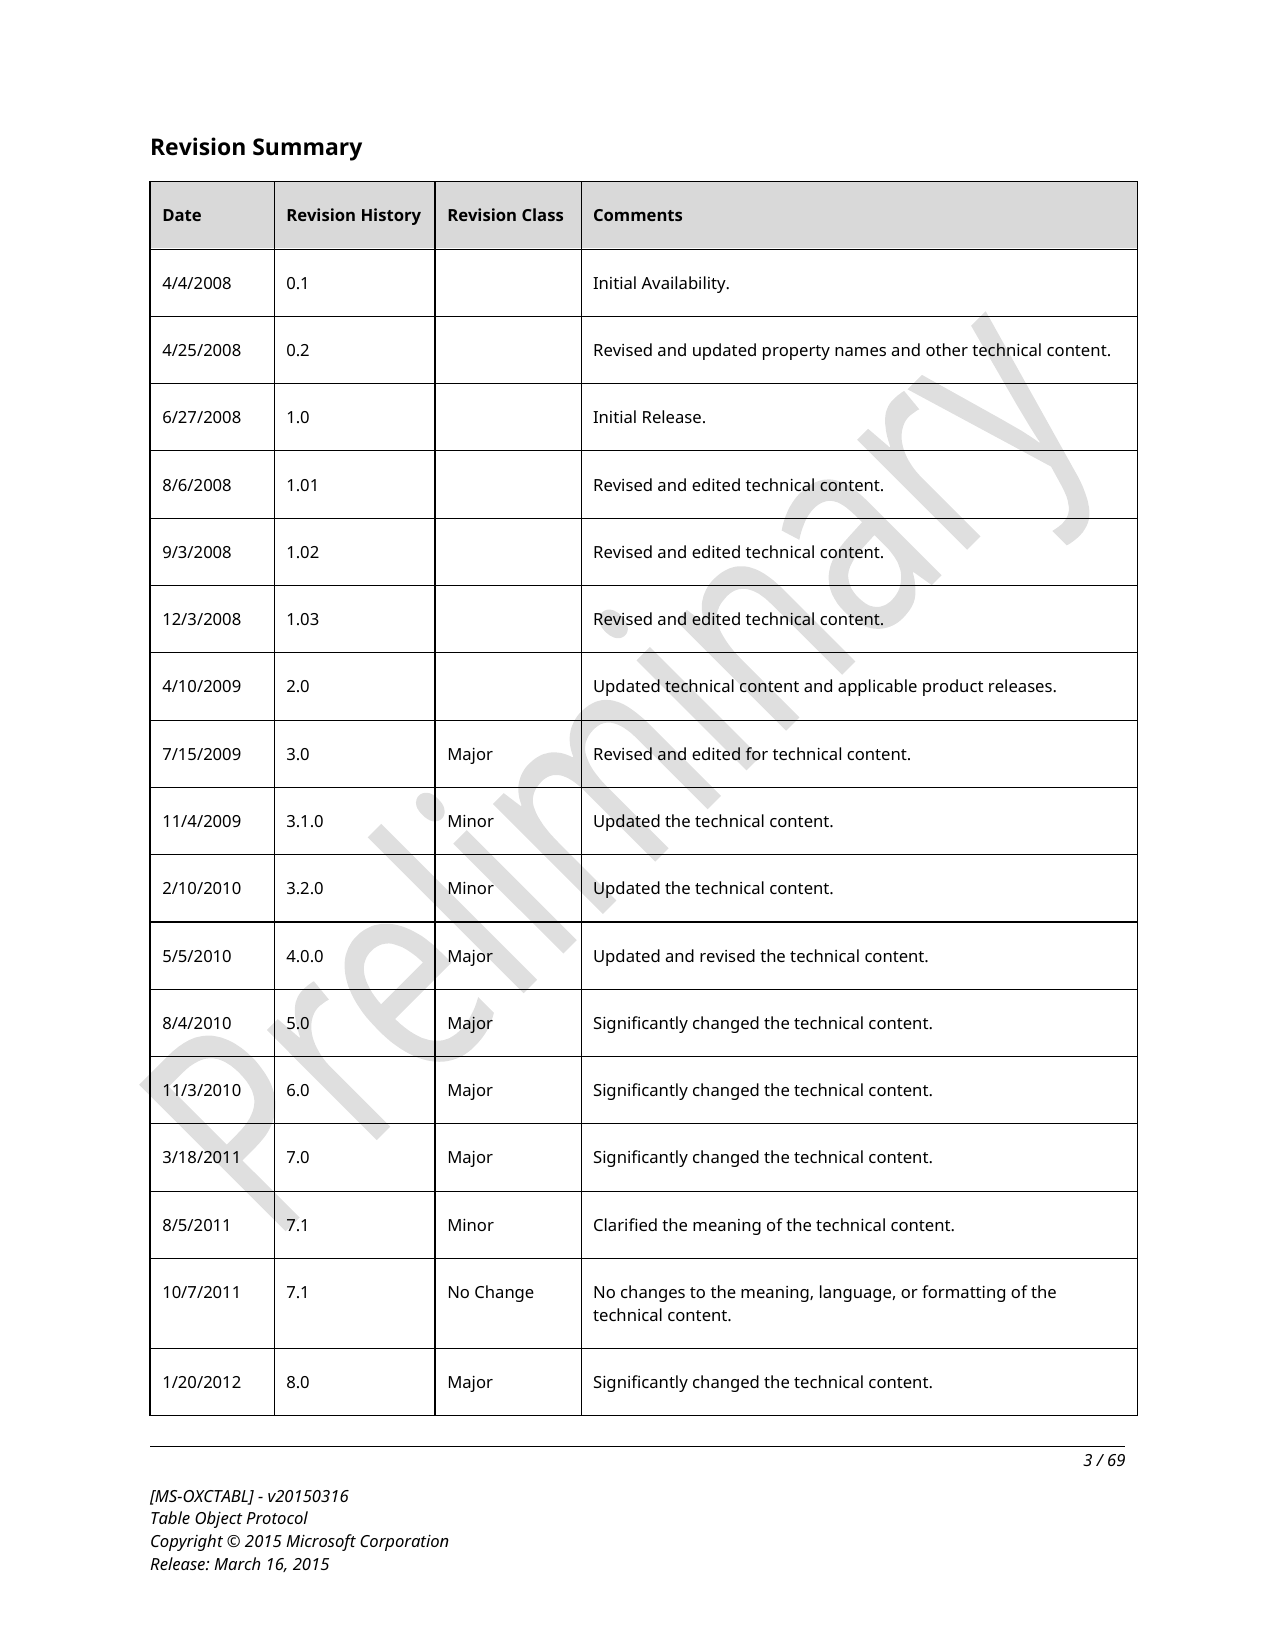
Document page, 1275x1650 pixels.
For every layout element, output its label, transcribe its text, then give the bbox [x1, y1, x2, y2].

table_cell 3.1.0 [275, 788, 434, 854]
table_cell 10/7/2011 [151, 1259, 274, 1348]
table_cell Major [436, 1349, 581, 1415]
table_cell 6/27/2008 [151, 384, 274, 450]
table_cell Revised and updated property names and other technical content. [582, 317, 1137, 383]
table_cell Revised and edited for technical content. [582, 721, 1137, 787]
table_cell 4/25/2008 [151, 317, 274, 383]
table_cell [436, 519, 581, 585]
table_header Comments [582, 182, 1137, 248]
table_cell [582, 1349, 1137, 1415]
table_cell 9/3/2008 [151, 519, 274, 585]
table_cell 7.0 [275, 1124, 434, 1191]
table_cell No Change [436, 1259, 581, 1348]
table_cell Major [436, 923, 581, 989]
table_cell Minor [436, 1192, 581, 1258]
table_cell [436, 451, 581, 518]
table_cell 8/4/2010 [151, 990, 274, 1056]
table_cell [436, 317, 581, 383]
table_cell Updated technical content and applicable product releases. [582, 653, 1137, 719]
table_cell 2/10/2010 [151, 855, 274, 921]
table_cell 1.03 [275, 586, 434, 652]
table_cell Revised and edited technical content. [582, 451, 1137, 518]
table_cell 5.0 [275, 990, 434, 1056]
table_cell Updated the technical content. [582, 855, 1137, 921]
table_cell Updated and revised the technical content. [582, 923, 1137, 989]
table_cell Initial Availability. [582, 250, 1137, 316]
table_cell Major [436, 1124, 581, 1191]
table_cell Revised and edited technical content. [582, 519, 1137, 585]
table_cell [436, 384, 581, 450]
table_header Revision Class [436, 182, 581, 248]
table_cell [436, 653, 581, 719]
table_cell 1.02 [275, 519, 434, 585]
table_cell Significantly changed the technical content. [582, 990, 1137, 1056]
table_cell Major [436, 721, 581, 787]
table_cell Significantly changed the technical content. [582, 1057, 1137, 1123]
table_cell 8/5/2011 [151, 1192, 274, 1258]
table_header Date [151, 182, 274, 248]
table_cell 4/10/2009 [151, 653, 274, 719]
table_cell Clarified the meaning of the technical content. [582, 1192, 1137, 1258]
table_cell 8/6/2008 [151, 451, 274, 518]
table_cell 7/15/2009 [151, 721, 274, 787]
table_cell 2.0 [275, 653, 434, 719]
table_cell Initial Release. [582, 384, 1137, 450]
table_cell 6.0 [275, 1057, 434, 1123]
table_cell [436, 250, 581, 316]
table_header Revision History [275, 182, 434, 248]
table_cell Minor [436, 855, 581, 921]
table_cell 0.1 [275, 250, 434, 316]
table_cell 11/3/2010 [151, 1057, 274, 1123]
table_cell 1.0 [275, 384, 434, 450]
table_cell 3/18/2011 [151, 1124, 274, 1191]
table_cell 3.0 [275, 721, 434, 787]
table_cell Major [436, 990, 581, 1056]
table_cell 11/4/2009 [151, 788, 274, 854]
table_cell 1/20/2012 [151, 1349, 274, 1415]
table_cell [582, 1259, 1137, 1348]
table_cell 12/3/2008 [151, 586, 274, 652]
table_cell 7.1 [275, 1259, 434, 1348]
table_cell 0.2 [275, 317, 434, 383]
table_cell 1.01 [275, 451, 434, 518]
table_cell Significantly changed the technical content. [582, 1124, 1137, 1191]
table_cell [436, 586, 581, 652]
table_cell 5/5/2010 [151, 923, 274, 989]
table_cell Minor [436, 788, 581, 854]
table_cell 7.1 [275, 1192, 434, 1258]
table_cell Updated the technical content. [582, 788, 1137, 854]
table_cell Major [436, 1057, 581, 1123]
text Revision Summary [150, 131, 1125, 162]
table_cell 4/4/2008 [151, 250, 274, 316]
table_cell 8.0 [275, 1349, 434, 1415]
table_cell 3.2.0 [275, 855, 434, 921]
table_cell Revised and edited technical content. [582, 586, 1137, 652]
table_cell 4.0.0 [275, 923, 434, 989]
